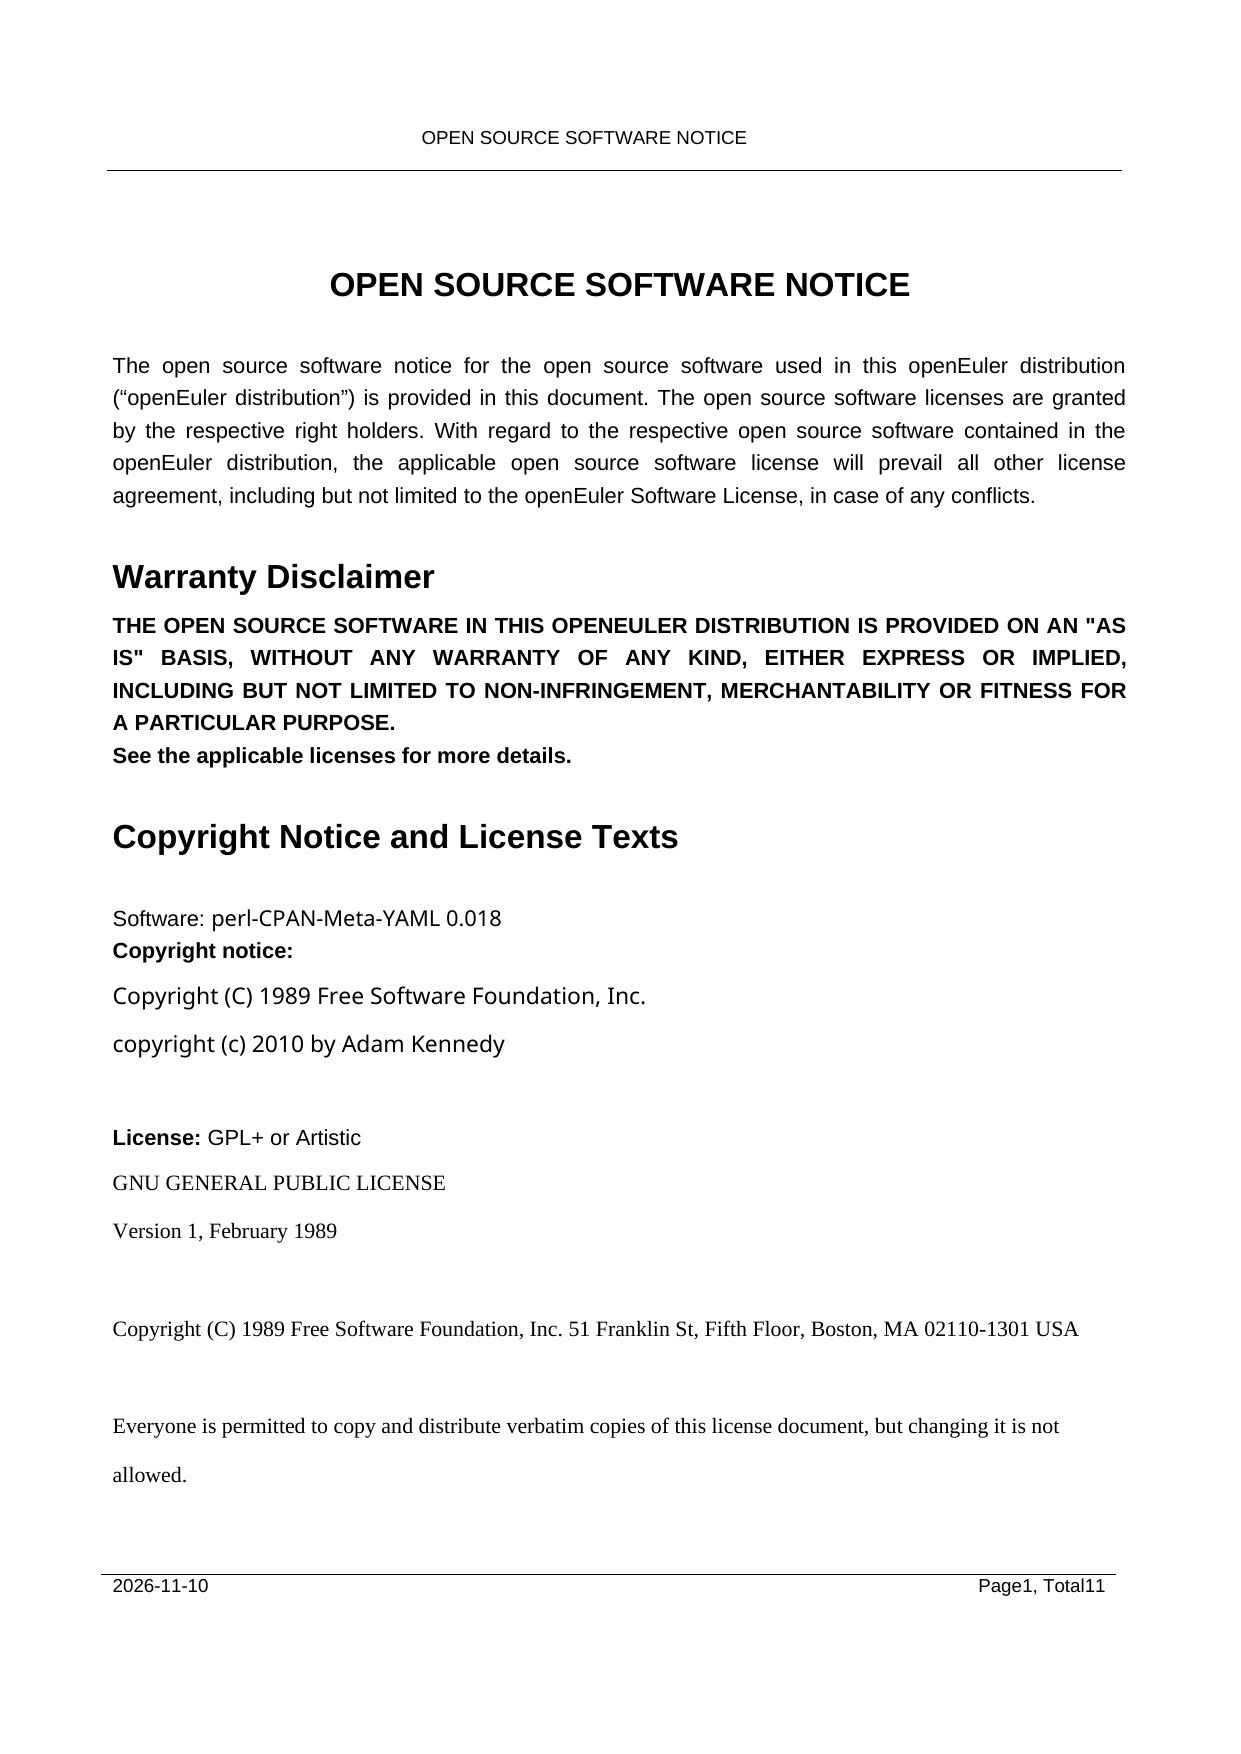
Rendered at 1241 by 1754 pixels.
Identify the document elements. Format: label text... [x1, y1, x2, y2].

text Warranty Disclaimer [112, 544, 1128, 609]
text Copyright (C) 1989 Free Software Foundation, Inc. copyright (c) 2010 by Adam Kennedy [112, 979, 1128, 1060]
text THE OPEN SOURCE SOFTWARE IN THIS OPENEULER DISTRIBUTION IS PROVIDED ON AN "AS IS" BASIS, WITHOUT ANY WARRANTY OF ANY KIND, EITHER EXPRESS OR IMPLIED, INCLUDING BUT NOT LIMITED TO NON-INFRINGEMENT, MERCHANTABILITY OR FITNESS FOR A PARTICULAR PURPOSE. See the applicable licenses for more details. [112, 609, 1128, 771]
text The open source software notice for the open source software used in this openEuler distribution (“openEuler distribution”) is provided in this document. The open source software licenses are granted by the respective right holders. With regard to the respective open source software contained in the openEuler distribution, the applicable open source software license will prevail all other license agreement, including but not limited to the openEuler Software License, in case of any conflicts. [112, 349, 1128, 511]
text Copyright Notice and License Texts [112, 804, 1128, 869]
text Copyright notice: [112, 934, 1128, 966]
text License: GPL+ or Artistic [112, 1121, 1128, 1153]
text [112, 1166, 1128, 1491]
text Software: perl-CPAN-Meta-YAML 0.018 [112, 901, 1128, 934]
text OPEN SOURCE SOFTWARE NOTICE [112, 251, 1128, 316]
